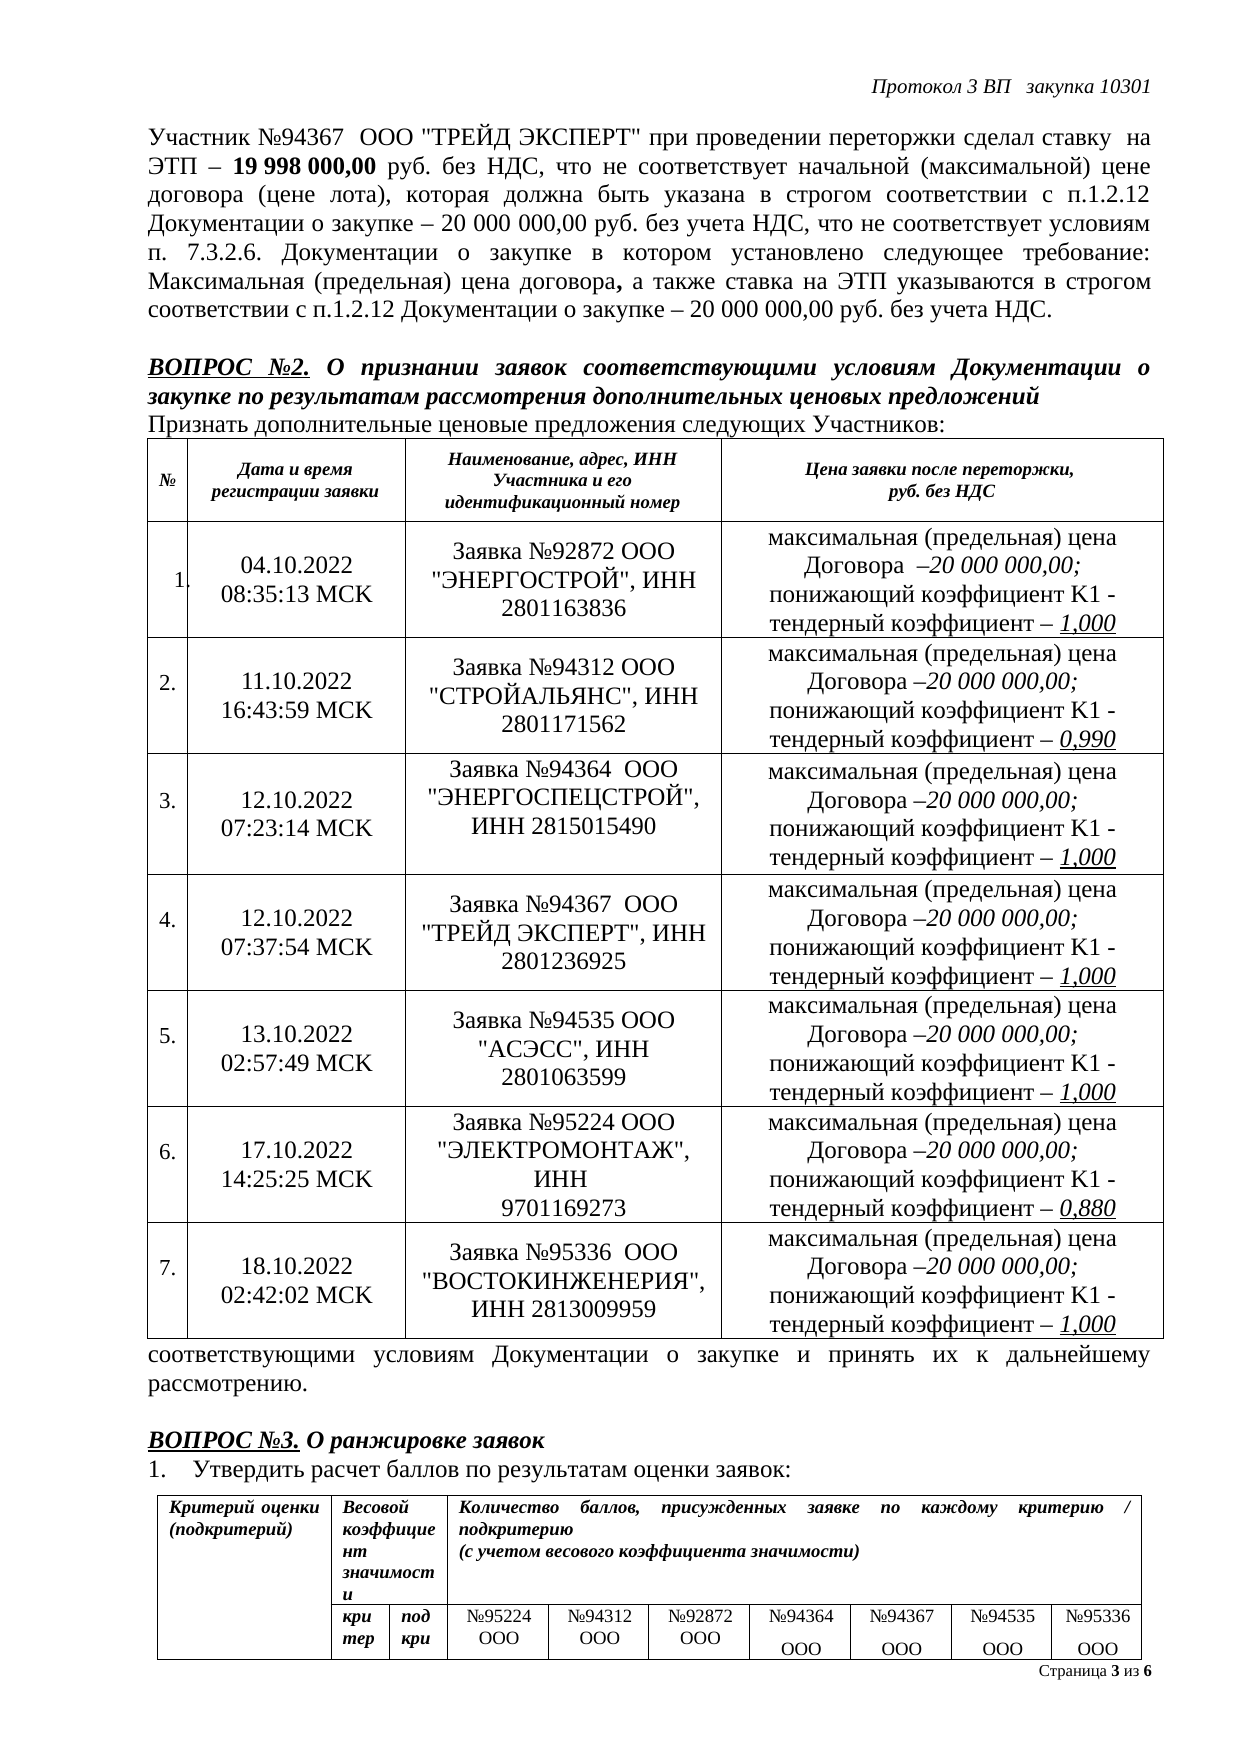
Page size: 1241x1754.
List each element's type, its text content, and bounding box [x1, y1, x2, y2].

table_cell [148, 1223, 187, 1338]
table_cell 11.10.2022 16:43:59 MCK [188, 638, 405, 753]
table_cell [148, 875, 187, 989]
table_cell [148, 991, 187, 1106]
table_cell максимальная (предельная) цена Договора –20 000 000,00; понижающий коэффициент K1 - тендерный коэффициент – 1,000 [722, 754, 1163, 873]
table_cell критерия [332, 1605, 389, 1659]
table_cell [750, 1605, 850, 1659]
table_cell максимальная (предельная) цена Договора –20 000 000,00; понижающий коэффициент K1 - тендерный коэффициент – 0,990 [722, 638, 1163, 753]
table_cell максимальная (предельная) цена Договора –20 000 000,00; понижающий коэффициент K1 - тендерный коэффициент – 1,000 [722, 522, 1163, 637]
table_cell максимальная (предельная) цена Договора –20 000 000,00; понижающий коэффициент K1 - тендерный коэффициент – 1,000 [722, 875, 1163, 989]
table_cell Заявка №94535 ООО "АСЭСС", ИНН 2801063599 [406, 991, 721, 1106]
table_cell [851, 1605, 951, 1659]
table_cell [1052, 1605, 1141, 1659]
text соответствующими условиям Документации о закупке и принять их к дальнейшему рассмотрению. [148, 1339, 1152, 1397]
table_cell [148, 754, 187, 873]
table_cell 12.10.2022 07:23:14 MCK [188, 754, 405, 873]
table_cell максимальная (предельная) цена Договора –20 000 000,00; понижающий коэффициент K1 - тендерный коэффициент – 1,000 [722, 991, 1163, 1106]
table_cell Заявка №94364 ООО "ЭНЕРГОСПЕЦСТРОЙ", ИНН 2815015490 [406, 754, 721, 873]
table_cell 18.10.2022 02:42:02 MCK [188, 1223, 405, 1338]
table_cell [649, 1605, 749, 1659]
text ВОПРОС №3. О ранжировке заявок [148, 1425, 1152, 1454]
table_cell №94535 ООО "АСЭСС" [952, 1605, 1051, 1659]
table_cell максимальная (предельная) цена Договора –20 000 000,00; понижающий коэффициент K1 - тендерный коэффициент – 1,000 [722, 1223, 1163, 1338]
table_cell максимальная (предельная) цена Договора –20 000 000,00; понижающий коэффициент K1 - тендерный коэффициент – 0,880 [722, 1107, 1163, 1222]
table_header Критерий оценки (подкритерий) [158, 1496, 331, 1659]
table_cell 13.10.2022 02:57:49 MCK [188, 991, 405, 1106]
text Признать дополнительные ценовые предложения следующих Участников: [148, 409, 1152, 438]
table_header Весовой коэффициент значимости [332, 1496, 447, 1604]
table_header Наименование, адрес, ИНН Участника и его идентификационный номер [406, 439, 721, 521]
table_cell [448, 1605, 548, 1659]
table_header Дата и время регистрации заявки [188, 439, 405, 521]
table_header Цена заявки после переторжки, руб. без НДС [722, 439, 1163, 521]
table_cell Заявка №95224 ООО "ЭЛЕКТРОМОНТАЖ", ИНН 9701169273 [406, 1107, 621, 1222]
table_cell Заявка №92872 ООО "ЭНЕРГОСТРОЙ", ИНН 2801163836 [406, 522, 721, 637]
table_cell 04.10.2022 08:35:13 MCK [188, 522, 405, 637]
table_cell Заявка №94367 ООО "ТРЕЙД ЭКСПЕРТ", ИНН 2801236925 [406, 875, 721, 989]
table_cell Заявка №95336 ООО "ВОСТОКИНЖЕНЕРИЯ", ИНН 2813009959 [406, 1223, 721, 1338]
table_cell [148, 522, 187, 637]
table_header Количество баллов, присужденных заявке по каждому критерию / подкритерию (с учетом весового коэффициента значимости) [448, 1496, 1141, 1604]
table_cell [148, 638, 187, 753]
table_header № [148, 439, 187, 521]
table_cell [148, 1107, 187, 1222]
table_cell 17.10.2022 14:25:25 MCK [188, 1107, 405, 1222]
list Утвердить расчет баллов по результатам оценки заявок: [148, 1454, 1152, 1483]
table_cell 12.10.2022 07:37:54 MCK [188, 875, 405, 989]
table_cell Заявка №94312 ООО "СТРОЙАЛЬЯНС", ИНН 2801171562 [406, 638, 721, 753]
text ВОПРОС №2. О признании заявок соответствующими условиям Документации о закупке по результатам рассмотрения дополнительных ценовых предложений [148, 352, 1152, 409]
text Участник №94367 ООО "ТРЕЙД ЭКСПЕРТ" при проведении переторжки сделал ставку на ЭТП – 19 998 000,00 руб. без НДС, что не соответствует начальной (максимальной) цене договора (цене лота), которая должна быть указана в строгом соответствии с п.1.2.12 Документации о закупке – 20 000 000,00 руб. без учета НДС, что не соответствует условиям п. 7.3.2.6. Документации о закупке в котором установлено следующее требование: Максимальная (предельная) цена договора, а также ставка на ЭТП указываются в строгом соответствии с п.1.2.12 Документации о закупке – 20 000 000,00 руб. без учета НДС. [148, 122, 1152, 323]
table_cell подкритерия [390, 1605, 447, 1659]
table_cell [549, 1605, 648, 1659]
table_cell Заявка №95224 ООО "ЭЛЕКТРОМОНТАЖ", ИНН 9701169273 [587, 1107, 721, 1222]
